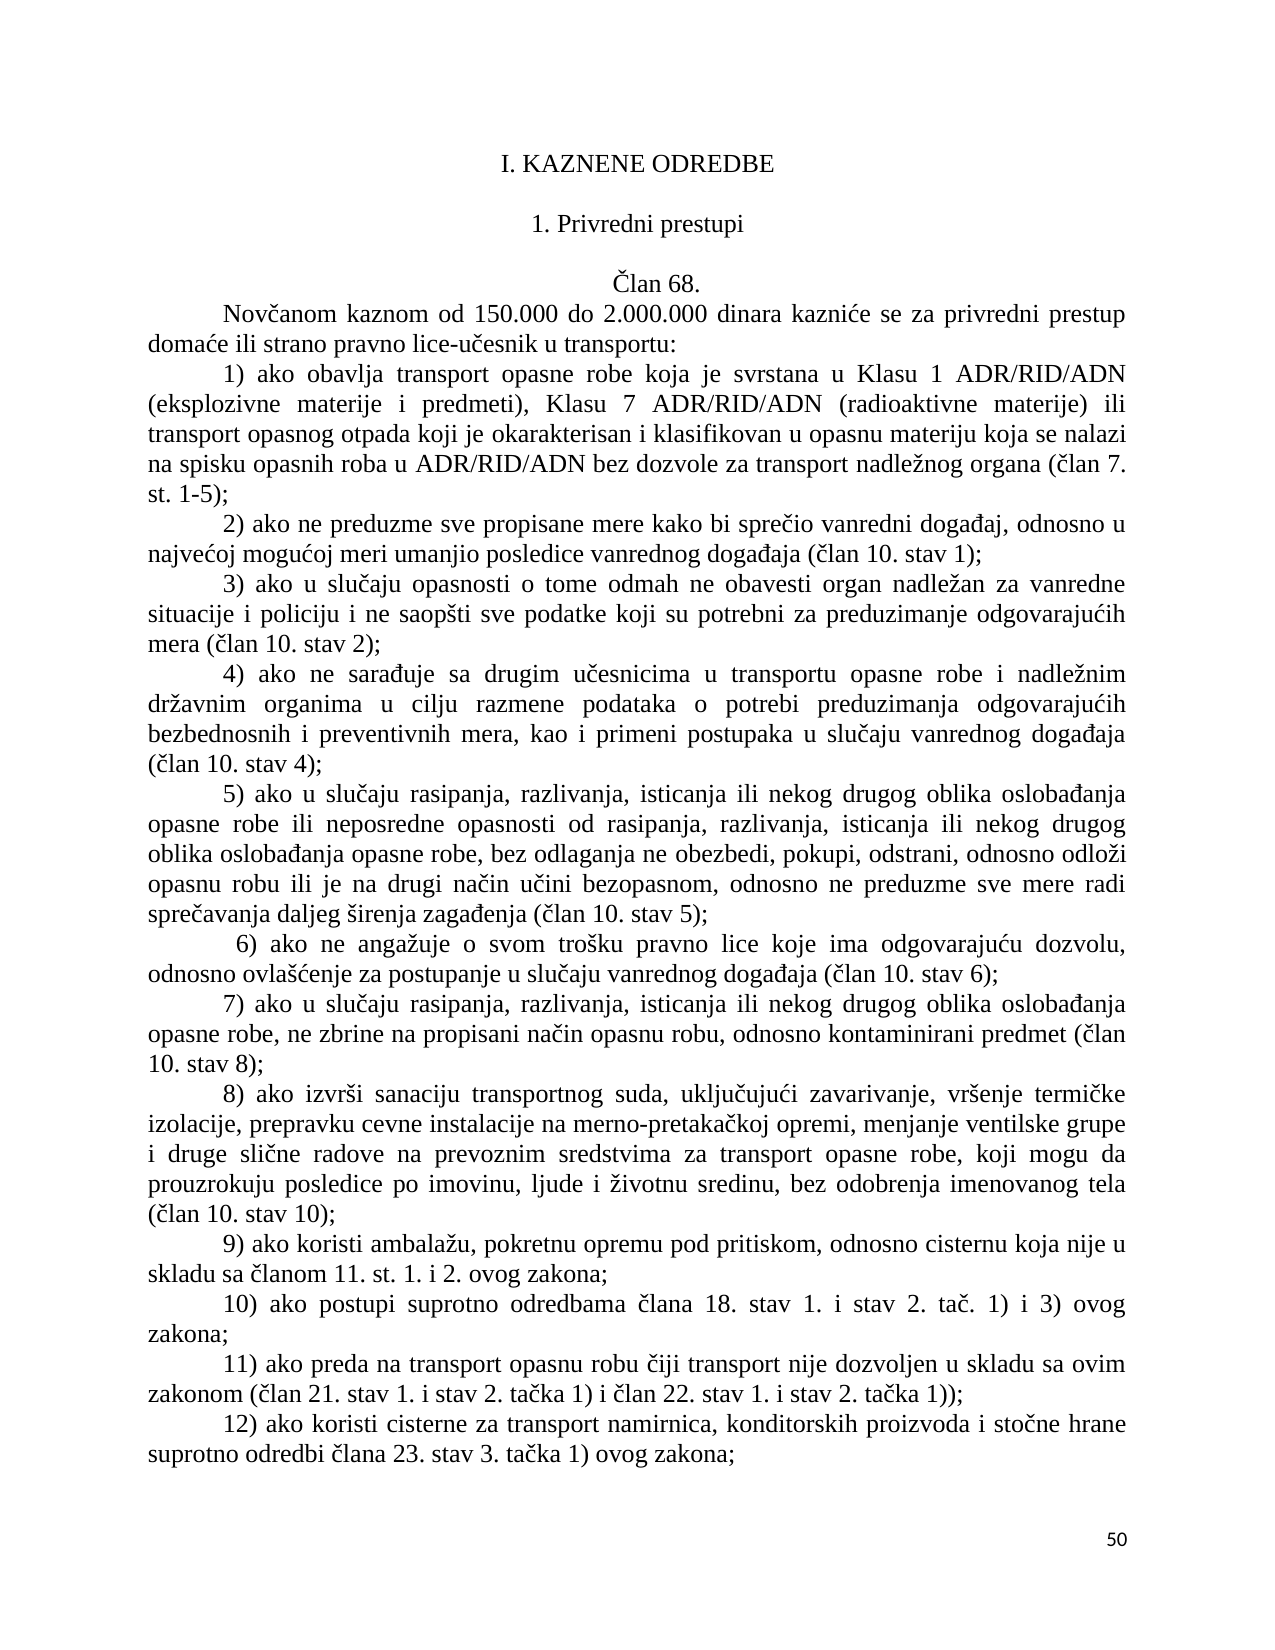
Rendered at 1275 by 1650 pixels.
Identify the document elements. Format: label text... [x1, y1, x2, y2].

text Novčanom kaznom od 150.000 do 2.000.000 dinara kazniće se za privredni prestup domaće ili strano pravno lice-učesnik u transportu: [148, 298, 1127, 358]
text 10) ako postupi suprotno odredbama člana 18. stav 1. i stav 2. tač. 1) i 3) ovog zakona; [148, 1288, 1127, 1348]
text 6) ako ne angažuje o svom trošku pravno lice koje ima odgovarajuću dozvolu, odnosno ovlašćenje za postupanje u slučaju vanrednog događaja (član 10. stav 6); [148, 928, 1127, 988]
text 1) ako obavlja transport opasne robe koja je svrstana u Klasu 1 ADR/RID/ADN (eksplozivne materije i predmeti), Klasu 7 ADR/RID/ADN (radioaktivne materije) ili transport opasnog otpada koji je okarakterisan i klasifikovan u opasnu materiju koja se nalazi na spisku opasnih roba u ADR/RID/ADN bez dozvole za transport nadležnog organa (član 7. st. 1-5); [148, 358, 1127, 508]
text 7) ako u slučaju rasipanja, razlivanja, isticanja ili nekog drugog oblika oslobađanja opasne robe, ne zbrine na propisani način opasnu robu, odnosno kontaminirani predmet (član 10. stav 8); [148, 988, 1127, 1078]
text 2) ako ne preduzme sve propisane mere kako bi sprečio vanredni događaj, odnosno u najvećoj mogućoj meri umanjio posledice vanrednog događaja (član 10. stav 1); [148, 508, 1127, 568]
text 11) ako preda na transport opasnu robu čiji transport nije dozvoljen u skladu sa ovim zakonom (član 21. stav 1. i stav 2. tačka 1) i član 22. stav 1. i stav 2. tačka 1)); [148, 1348, 1127, 1408]
text 4) ako ne sarađuje sa drugim učesnicima u transportu opasne robe i nadležnim državnim organima u cilju razmene podataka o potrebi preduzimanja odgovarajućih bezbednosnih i preventivnih mera, kao i primeni postupaka u slučaju vanrednog događaja (član 10. stav 4); [148, 658, 1127, 778]
text I. KAZNENE ODREDBE [148, 148, 1127, 178]
text 5) ako u slučaju rasipanja, razlivanja, isticanja ili nekog drugog oblika oslobađanja opasne robe ili neposredne opasnosti od rasipanja, razlivanja, isticanja ili nekog drugog oblika oslobađanja opasne robe, bez odlaganja ne obezbedi, pokupi, odstrani, odnosno odloži opasnu robu ili je na drugi način učini bezopasnom, odnosno ne preduzme sve mere radi sprečavanja daljeg širenja zagađenja (član 10. stav 5); [148, 778, 1127, 928]
text 3) ako u slučaju opasnosti o tome odmah ne obavesti organ nadležan za vanredne situacije i policiju i ne saopšti sve podatke koji su potrebni za preduzimanje odgovarajućih mera (član 10. stav 2); [148, 568, 1127, 658]
text 1. Privredni prestupi [148, 208, 1127, 238]
text 8) ako izvrši sanaciju transportnog suda, uključujući zavarivanje, vršenje termičke izolacije, prepravku cevne instalacije na merno-pretakačkoj opremi, menjanje ventilske grupe i druge slične radove na prevoznim sredstvima za transport opasne robe, koji mogu da prouzrokuju posledice po imovinu, ljude i životnu sredinu, bez odobrenja imenovanog tela (član 10. stav 10); [148, 1078, 1127, 1228]
text 9) ako koristi ambalažu, pokretnu opremu pod pritiskom, odnosno cisternu koja nije u skladu sa članom 11. st. 1. i 2. ovog zakona; [148, 1228, 1127, 1288]
text 12) ako koristi cisterne za transport namirnica, konditorskih proizvoda i stočne hrane suprotno odredbi člana 23. stav 3. tačka 1) ovog zakona; [148, 1408, 1127, 1468]
list Član 68. [185, 268, 1127, 298]
